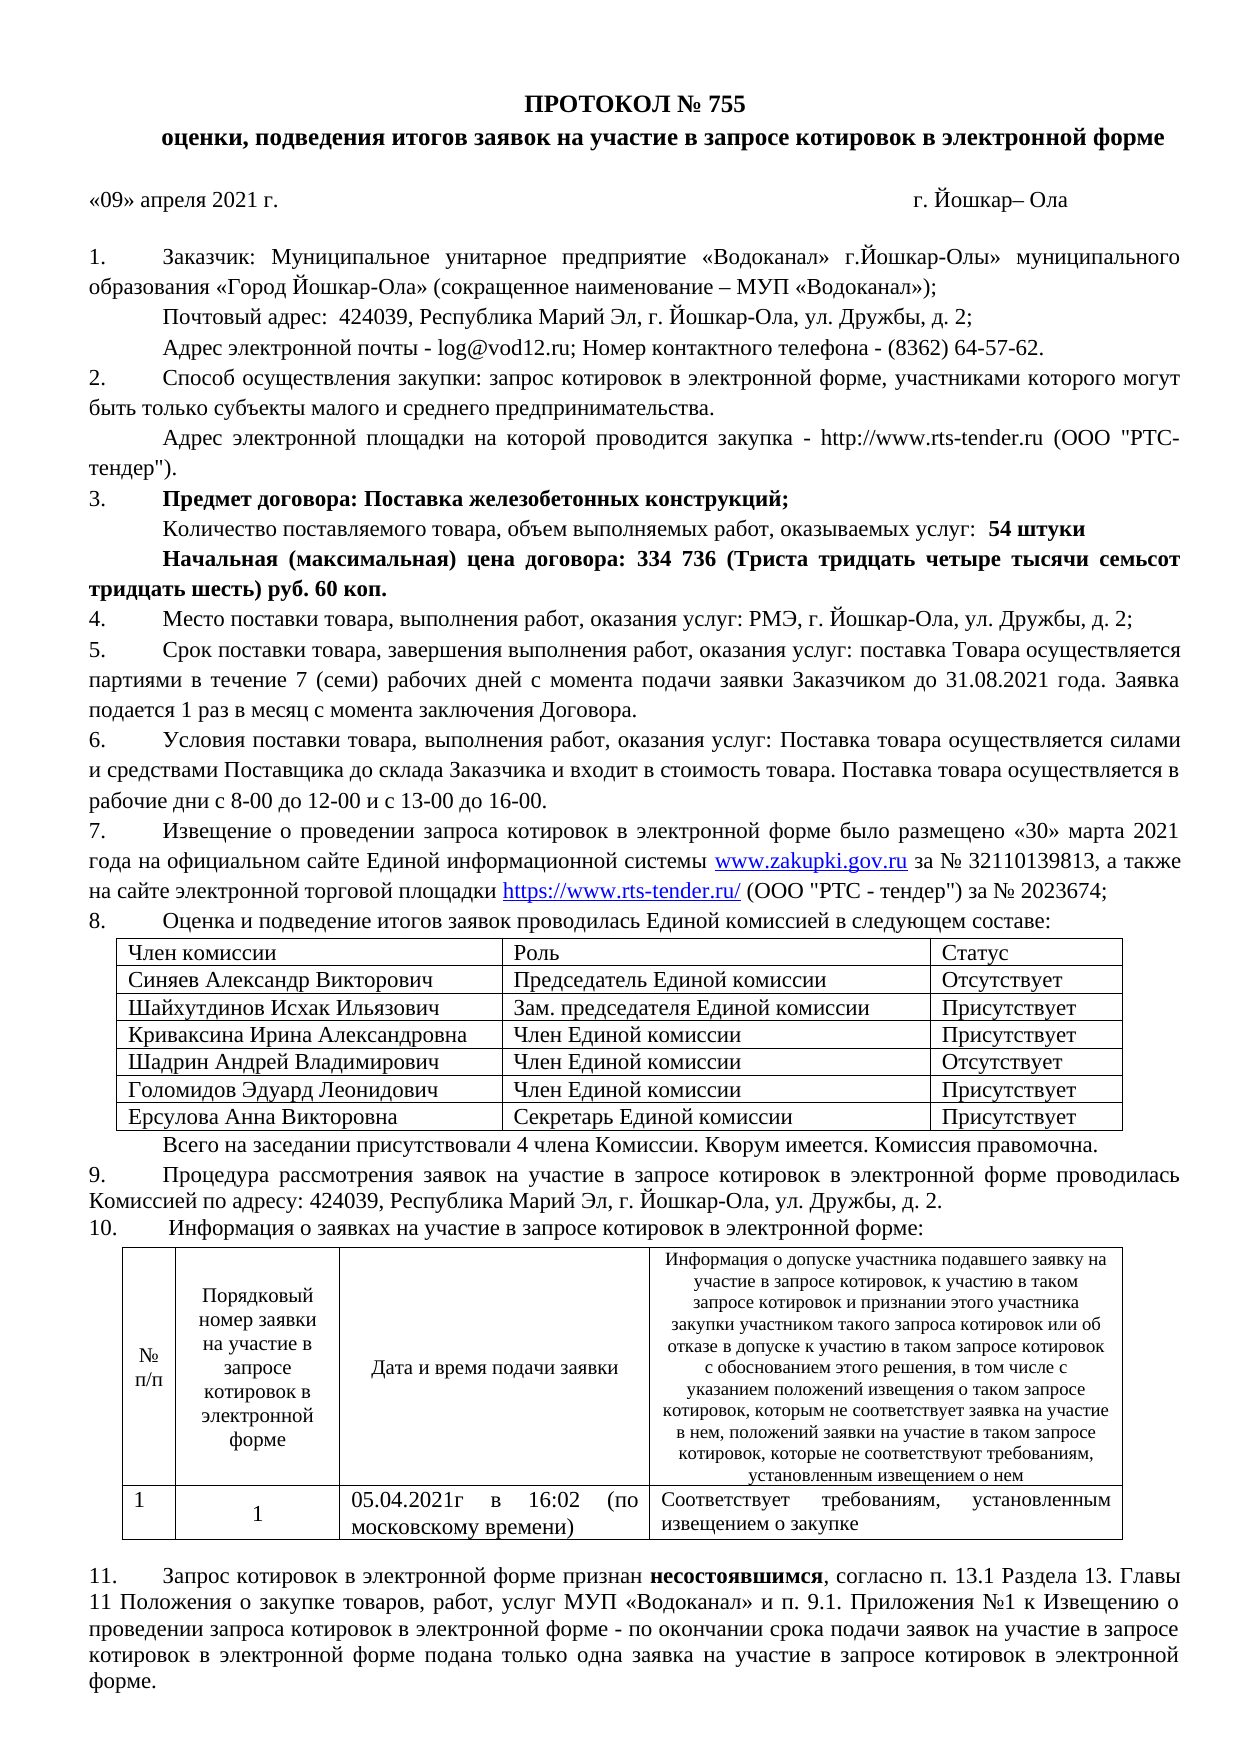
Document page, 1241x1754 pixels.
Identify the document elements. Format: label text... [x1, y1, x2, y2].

table_cell Присутствует [931, 1021, 1122, 1047]
table_cell Член Единой комиссии [503, 1049, 930, 1075]
text «09» апреля 2021 г. г. Йошкар– Ола [89, 186, 1181, 213]
table_cell Зам. председателя Единой комиссии [503, 994, 930, 1020]
table_cell 1 [123, 1486, 175, 1539]
table_cell Синяев Александр Викторович [117, 966, 502, 993]
table_header Роль [503, 939, 930, 965]
table_cell 05.04.2021г в 16:02 (по московскому времени) [340, 1486, 649, 1539]
table_header Информация о допуске участника подавшего заявку на участие в запросе котировок, к участию в таком запросе котировок и признании этого участника закупки участником такого запроса котировок или об отказе в допуске к участию в таком запросе котировок с обоснованием этого решения, в том числе с указанием положений извещения о таком запросе котировок, которым не соответствует заявка на участие в нем, положений заявки на участие в таком запросе котировок, которые не соответствуют требованиям, установленным извещением о нем [650, 1248, 1122, 1485]
table_cell Соответствует требованиям, установленным извещением о закупке [650, 1486, 1122, 1539]
list Извещение о проведении запроса котировок в электронной форме было размещено «30» марта 2021 года на официальном сайте Единой информационной системы www.zakupki.gov.ru за № 32110139813, а также на сайте электронной торговой площадки https://www.rts-tender.ru/ (ООО "РТС - тендер") за № 2023674; [89, 817, 1181, 904]
table_cell Отсутствует [931, 966, 1122, 993]
table_cell Член Единой комиссии [503, 1021, 930, 1047]
text Начальная (максимальная) цена договора: 334 736 (Триста тридцать четыре тысячи семьсот тридцать шесть) руб. 60 коп. [89, 545, 1181, 602]
table_cell Председатель Единой комиссии [503, 966, 930, 993]
text Всего на заседании присутствовали 4 члена Комиссии. Кворум имеется. Комиссия правомочна. [89, 1131, 1181, 1157]
table_cell Криваксина Ирина Александровна [117, 1021, 502, 1047]
table_header Статус [931, 939, 1122, 965]
list Предмет договора: Поставка железобетонных конструкций; [89, 485, 1181, 511]
list Срок поставки товара, завершения выполнения работ, оказания услуг: поставка Товара осуществляется партиями в течение 7 (семи) рабочих дней с момента подачи заявки Заказчиком до 31.08.2021 года. Заявка подается 1 раз в месяц с момента заключения Договора. [89, 636, 1181, 722]
table_cell Голомидов Эдуард Леонидович [117, 1076, 502, 1102]
list Оценка и подведение итогов заявок проводилась Единой комиссией в следующем составе: [89, 908, 1181, 934]
text Количество поставляемого товара, объем выполняемых работ, оказываемых услуг: 54 штуки [89, 515, 1181, 541]
text Адрес электронной площадки на которой проводится закупка - http://www.rts-tender.ru (ООО "РТС-тендер"). [89, 424, 1181, 481]
table_header Порядковый номер заявки на участие в запросе котировок в электронной форме [176, 1248, 339, 1485]
table_cell Секретарь Единой комиссии [503, 1103, 930, 1129]
table_header Дата и время подачи заявки [340, 1248, 649, 1485]
table_cell Присутствует [931, 1076, 1122, 1102]
table_cell Ерсулова Анна Викторовна [117, 1103, 502, 1129]
table_cell Член Единой комиссии [503, 1076, 930, 1102]
table_cell 1 [176, 1486, 339, 1539]
list Способ осуществления закупки: запрос котировок в электронной форме, участниками которого могут быть только субъекты малого и среднего предпринимательства. [89, 364, 1181, 420]
text ПРОТОКОЛ № 755 [89, 89, 1181, 117]
text Адрес электронной почты - log@vod12.ru; Номер контактного телефона - (8362) 64-57-62. [89, 334, 1181, 360]
list Условия поставки товара, выполнения работ, оказания услуг: Поставка товара осуществляется силами и средствами Поставщика до склада Заказчика и входит в стоимость товара. Поставка товара осуществляется в рабочие дни с 8-00 до 12-00 и с 13-00 до 16-00. [89, 726, 1181, 813]
text 11. Запрос котировок в электронной форме признан несостоявшимся, согласно п. 13.1 Раздела 13. Главы 11 Положения о закупке товаров, работ, услуг МУП «Водоканал» и п. 9.1. Приложения №1 к Извещению о проведении запроса котировок в электронной форме - по окончании срока подачи заявок на участие в запросе котировок в электронной форме подана только одна заявка на участие в запросе котировок в электронной форме. [89, 1562, 1181, 1694]
table_cell Шайхутдинов Исхак Ильязович [117, 994, 502, 1020]
text оценки, подведения итогов заявок на участие в запросе котировок в электронной форме [89, 122, 1181, 150]
table_cell Присутствует [931, 1103, 1122, 1129]
text 9. Процедура рассмотрения заявок на участие в запросе котировок в электронной форме проводилась Комиссией по адресу: 424039, Республика Марий Эл, г. Йошкар-Ола, ул. Дружбы, д. 2. [89, 1161, 1181, 1213]
text Почтовый адрес: 424039, Республика Марий Эл, г. Йошкар-Ола, ул. Дружбы, д. 2; [89, 303, 1181, 330]
table_cell Отсутствует [931, 1049, 1122, 1075]
list Место поставки товара, выполнения работ, оказания услуг: РМЭ, г. Йошкар-Ола, ул. Дружбы, д. 2; [89, 606, 1181, 632]
text 10. Информация о заявках на участие в запросе котировок в электронной форме: [89, 1213, 1181, 1240]
table_cell Шадрин Андрей Владимирович [117, 1049, 502, 1075]
list Заказчик: Муниципальное унитарное предприятие «Водоканал» г.Йошкар-Олы» муниципального образования «Город Йошкар-Ола» (сокращенное наименование – МУП «Водоканал»); [89, 243, 1181, 299]
table_cell Присутствует [931, 994, 1122, 1020]
table_header Член комиссии [117, 939, 502, 965]
table_header № п/п [123, 1248, 175, 1485]
